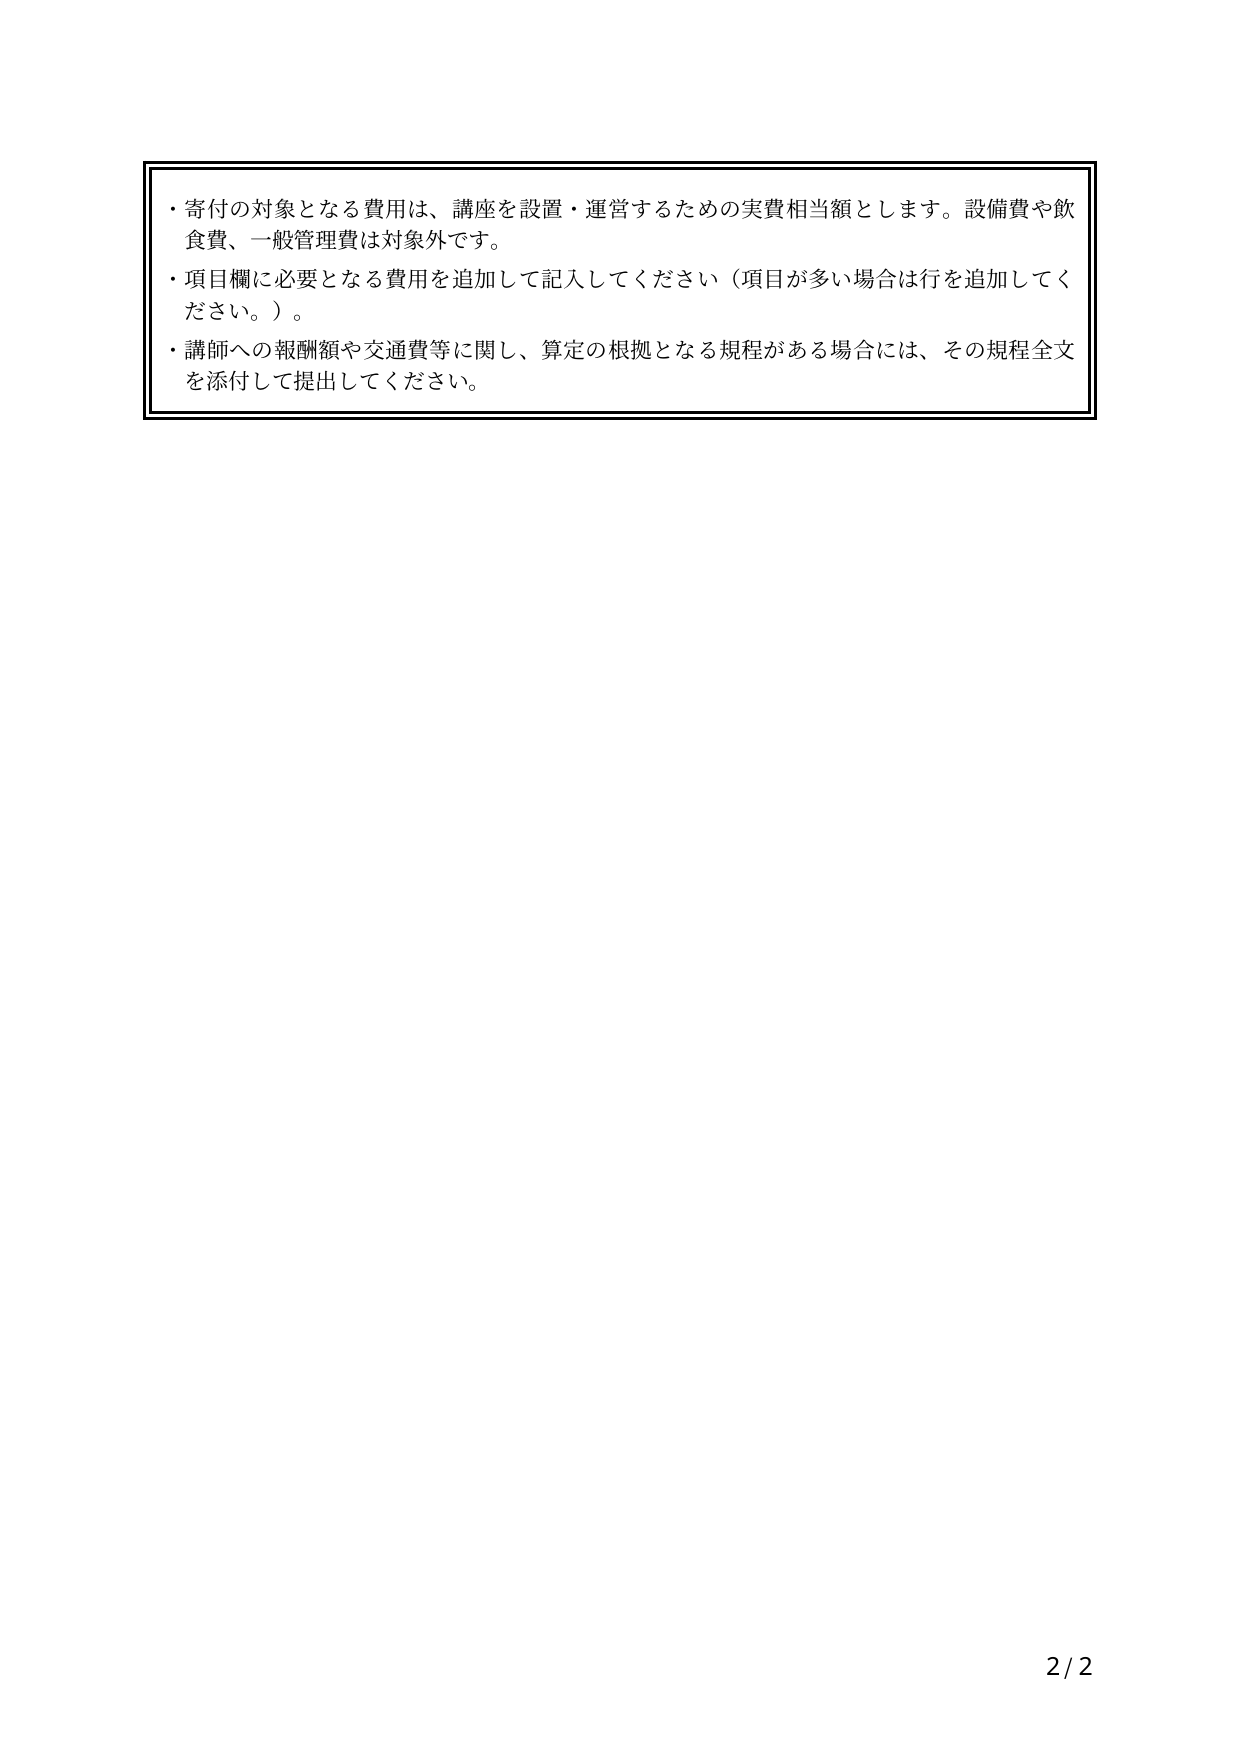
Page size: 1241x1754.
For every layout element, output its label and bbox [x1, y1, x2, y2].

table_header [148, 164, 1093, 411]
